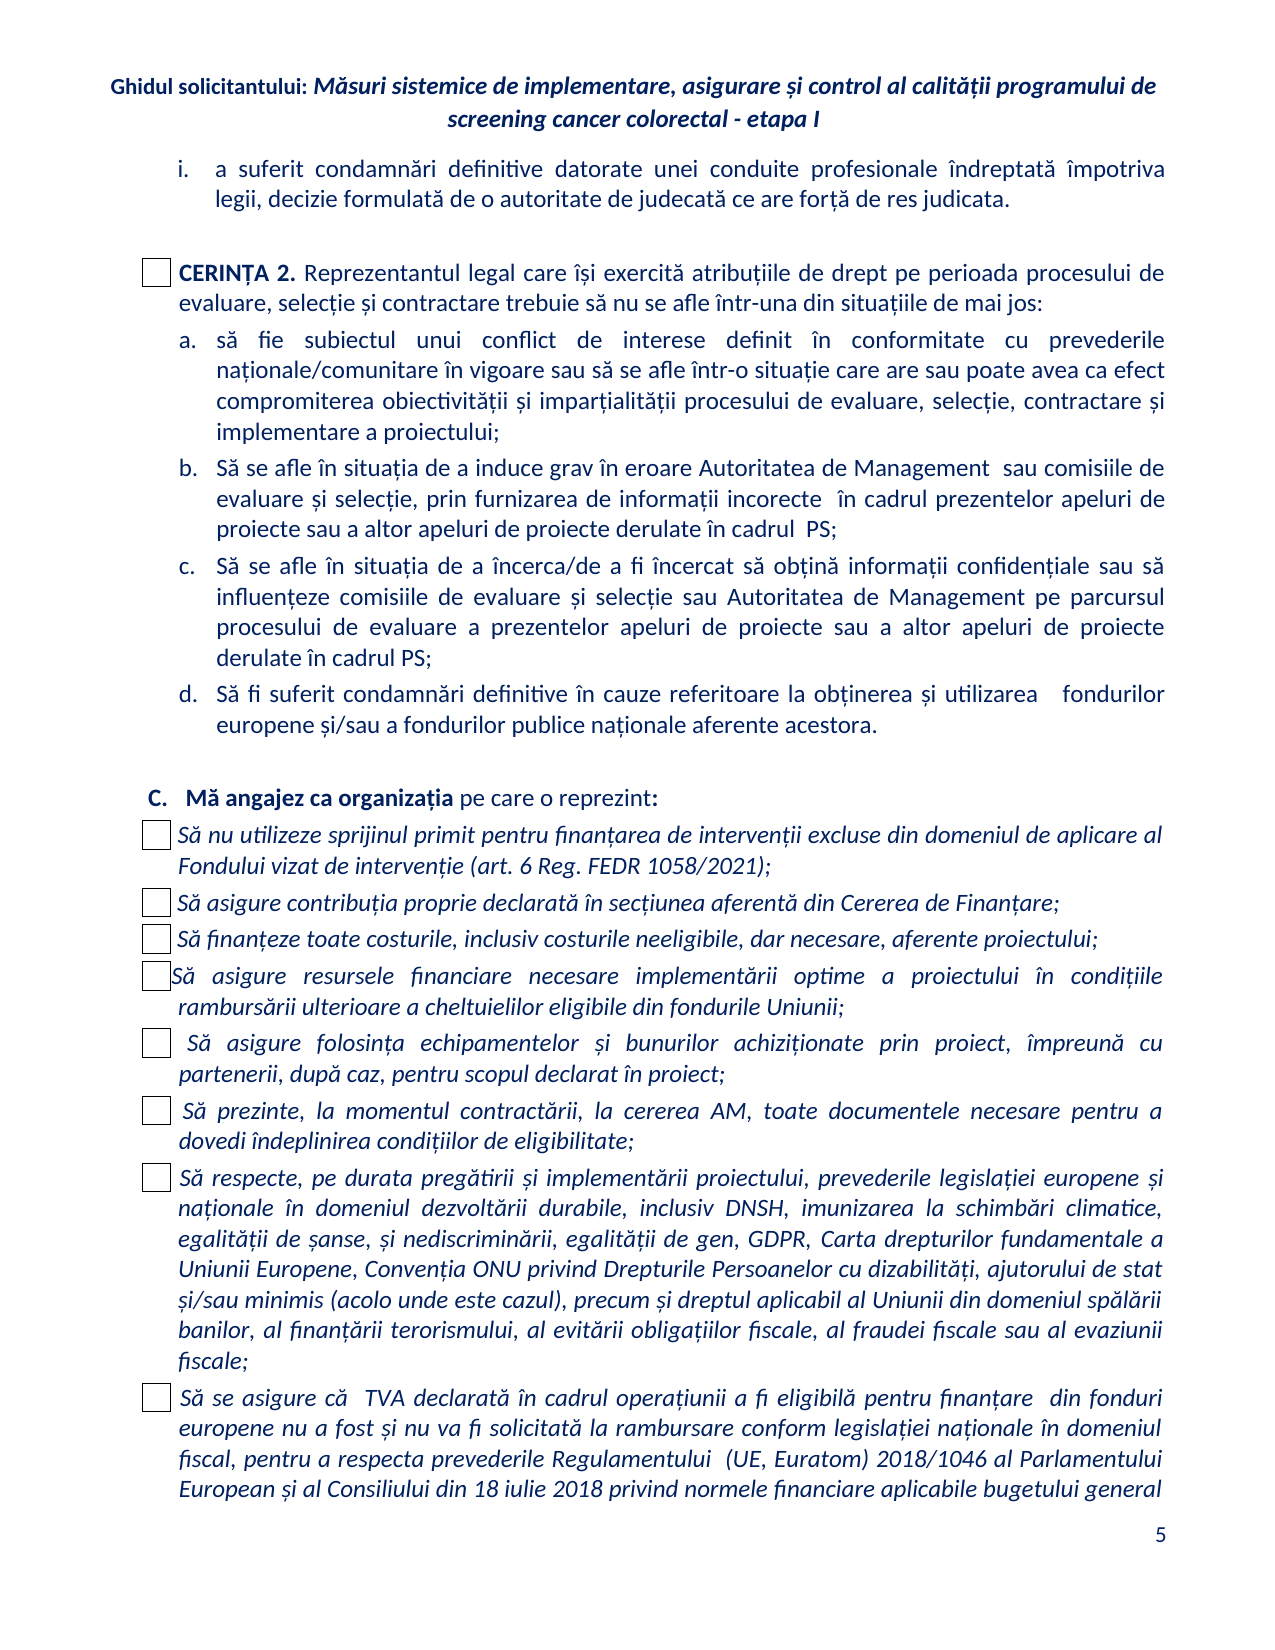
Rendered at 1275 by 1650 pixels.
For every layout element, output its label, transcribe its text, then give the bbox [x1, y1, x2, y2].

list Să respecte, pe durata pregătirii şi implementării proiectului, prevederile legislației europene şi naționale în domeniul dezvoltării durabile, inclusiv DNSH, imunizarea la schimbări climatice, egalității de șanse, şi nediscriminării, egalității de gen, GDPR, Carta drepturilor fundamentale a Uniunii Europene, Convenția ONU privind Drepturile Persoanelor cu dizabilități, ajutorului de stat și/sau minimis (acolo unde este cazul), precum și dreptul aplicabil al Uniunii din domeniul spălării banilor, al finanțării terorismului, al evitării obligațiilor fiscale, al fraudei fiscale sau al evaziunii fiscale; [141, 1162, 1167, 1376]
text Să asigure folosința echipamentelor şi bunurilor achiziționate prin proiect, împreună cu partenerii, după caz, pentru scopul declarat în proiect; [141, 1027, 1167, 1088]
list Să se afle în situația de a induce grav în eroare Autoritatea de Management sau comisiile de evaluare și selecție, prin furnizarea de informații incorecte în cadrul prezentelor apeluri de proiecte sau a altor apeluri de proiecte derulate în cadrul PS; [178, 452, 1167, 544]
list Să se afle în situația de a încerca/de a fi încercat să obțină informații confidențiale sau să influențeze comisiile de evaluare și selecție sau Autoritatea de Management pe parcursul procesului de evaluare a prezentelor apeluri de proiecte sau a altor apeluri de proiecte derulate în cadrul PS; [178, 550, 1167, 672]
list a suferit condamnări definitive datorate unei conduite profesionale îndreptată împotriva legii, decizie formulată de o autoritate de judecată ce are forţă de res judicata. [177, 153, 1167, 214]
list CERINȚA 2. Reprezentantul legal care își exercită atribuțiile de drept pe perioada procesului de evaluare, selecție și contractare trebuie să nu se afle într-una din situațiile de mai jos: [141, 257, 1167, 318]
list Să fi suferit condamnări definitive în cauze referitoare la obținerea și utilizarea fondurilor europene și/sau a fondurilor publice naționale aferente acestora. [178, 678, 1167, 739]
list Să finanțeze toate costurile, inclusiv costurile neeligibile, dar necesare, aferente proiectului; [141, 923, 1167, 954]
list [141, 1382, 1167, 1504]
list Să asigure resursele financiare necesare implementării optime a proiectului în condițiile rambursării ulterioare a cheltuielilor eligibile din fondurile Uniunii; [141, 960, 1167, 1021]
list Să nu utilizeze sprijinul primit pentru finanțarea de intervenții excluse din domeniul de aplicare al Fondului vizat de intervenție (art. 6 Reg. FEDR 1058/2021); [141, 819, 1167, 880]
list să fie subiectul unui conflict de interese definit în conformitate cu prevederile naționale/comunitare în vigoare sau să se afle într-o situație care are sau poate avea ca efect compromiterea obiectivității și imparțialității procesului de evaluare, selecție, contractare și implementare a proiectului; [178, 324, 1167, 446]
list Să prezinte, la momentul contractării, la cererea AM, toate documentele necesare pentru a dovedi îndeplinirea condițiilor de eligibilitate; [141, 1095, 1167, 1156]
list Mă angajez ca organizația pe care o reprezint: [148, 783, 1167, 813]
list Să asigure contribuția proprie declarată în secțiunea aferentă din Cererea de Finanțare; [141, 887, 1167, 917]
